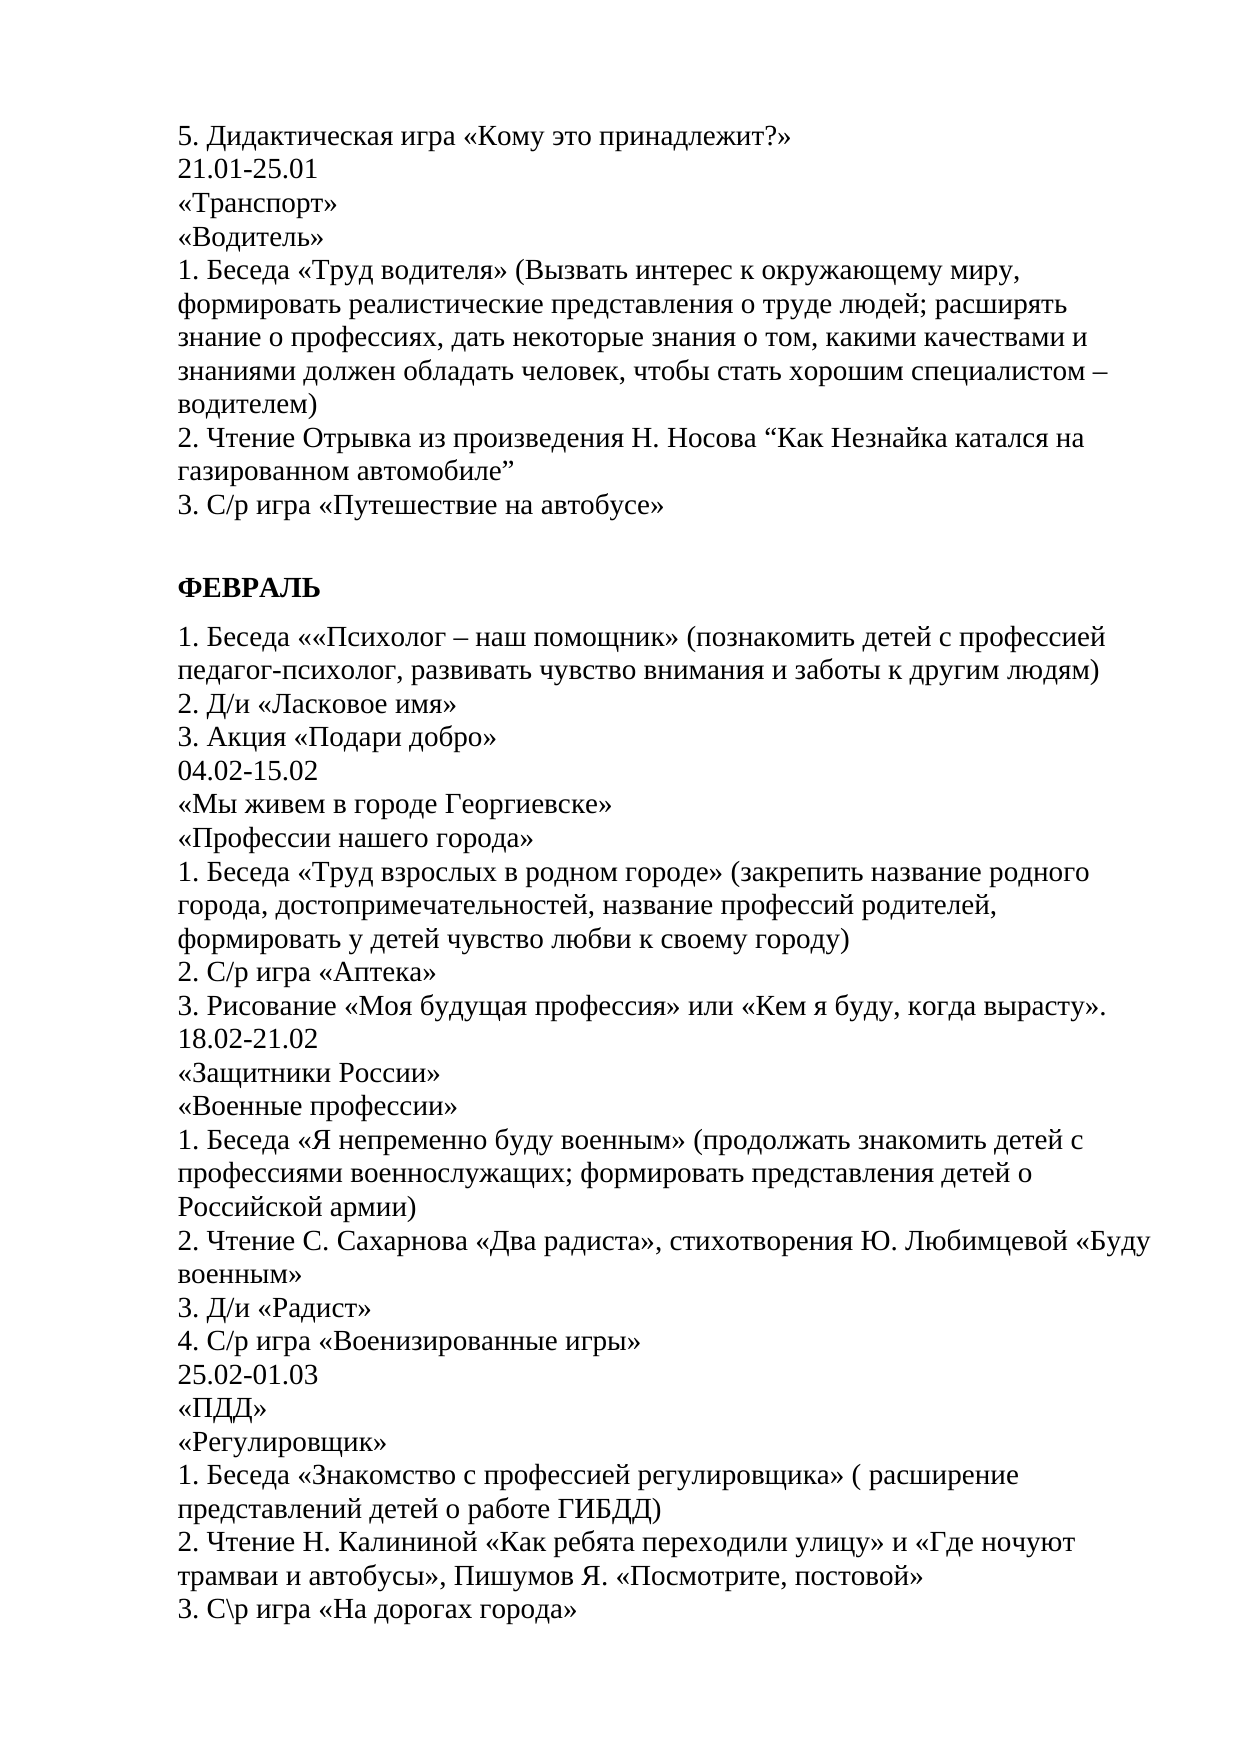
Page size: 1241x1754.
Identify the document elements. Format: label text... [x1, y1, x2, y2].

text 3. С\р игра «На дорогах города» [177, 1592, 1152, 1625]
text 1. Беседа «Труд взрослых в родном городе» (закрепить название родного города, достопримечательностей, название профессий родителей, формировать у детей чувство любви к своему городу) [177, 854, 1152, 954]
text «Транспорт» [177, 185, 1152, 219]
text 2. С/р игра «Аптека» [177, 954, 1152, 988]
text 1. Беседа ««Психолог – наш помощник» (познакомить детей с профессией педагог-психолог, развивать чувство внимания и заботы к другим людям) [177, 619, 1152, 686]
text 3. Акция «Подари добро» [177, 719, 1152, 753]
text 2. Чтение Отрывка из произведения Н. Носова “Как Незнайка катался на газированном автомобиле” [177, 420, 1152, 487]
text «Профессии нашего города» [177, 820, 1152, 854]
text 2. Чтение Н. Калининой «Как ребята переходили улицу» и «Где ночуют трамваи и автобусы», Пишумов Я. «Посмотрите, постовой» [177, 1524, 1152, 1592]
text 2. Д/и «Ласковое имя» [177, 686, 1152, 719]
text 3. С/р игра «Путешествие на автобусе» [177, 487, 1152, 521]
text 1. Беседа «Труд водителя» (Вызвать интерес к окружающему миру, формировать реалистические представления о труде людей; расширять знание о профессиях, дать некоторые знания о том, какими качествами и знаниями должен обладать человек, чтобы стать хорошим специалистом – водителем) [177, 252, 1152, 420]
text 1. Беседа «Знакомство с профессией регулировщика» ( расширение представлений детей о работе ГИБДД) [177, 1457, 1152, 1524]
text «Мы живем в городе Георгиевске» [177, 787, 1152, 820]
text 3. Рисование «Моя будущая профессия» или «Кем я буду, когда вырасту». [177, 988, 1152, 1021]
text 5. Дидактическая игра «Кому это принадлежит?» [177, 118, 1152, 152]
text 04.02-15.02 [177, 753, 1152, 787]
text «Военные профессии» [177, 1088, 1152, 1122]
text «Регулировщик» [177, 1424, 1152, 1457]
text 4. С/р игра «Военизированные игры» [177, 1323, 1152, 1357]
text 18.02-21.02 [177, 1021, 1152, 1055]
text 2. Чтение С. Сахарнова «Два радиста», стихотворения Ю. Любимцевой «Буду военным» [177, 1223, 1152, 1290]
text ФЕВРАЛЬ [177, 570, 1152, 603]
text 25.02-01.03 [177, 1357, 1152, 1390]
text «Водитель» [177, 219, 1152, 252]
text 1. Беседа «Я непременно буду военным» (продолжать знакомить детей с профессиями военнослужащих; формировать представления детей о Российской армии) [177, 1122, 1152, 1223]
text «ПДД» [177, 1390, 1152, 1424]
text «Защитники России» [177, 1055, 1152, 1088]
text 21.01-25.01 [177, 152, 1152, 185]
text 3. Д/и «Радист» [177, 1290, 1152, 1323]
